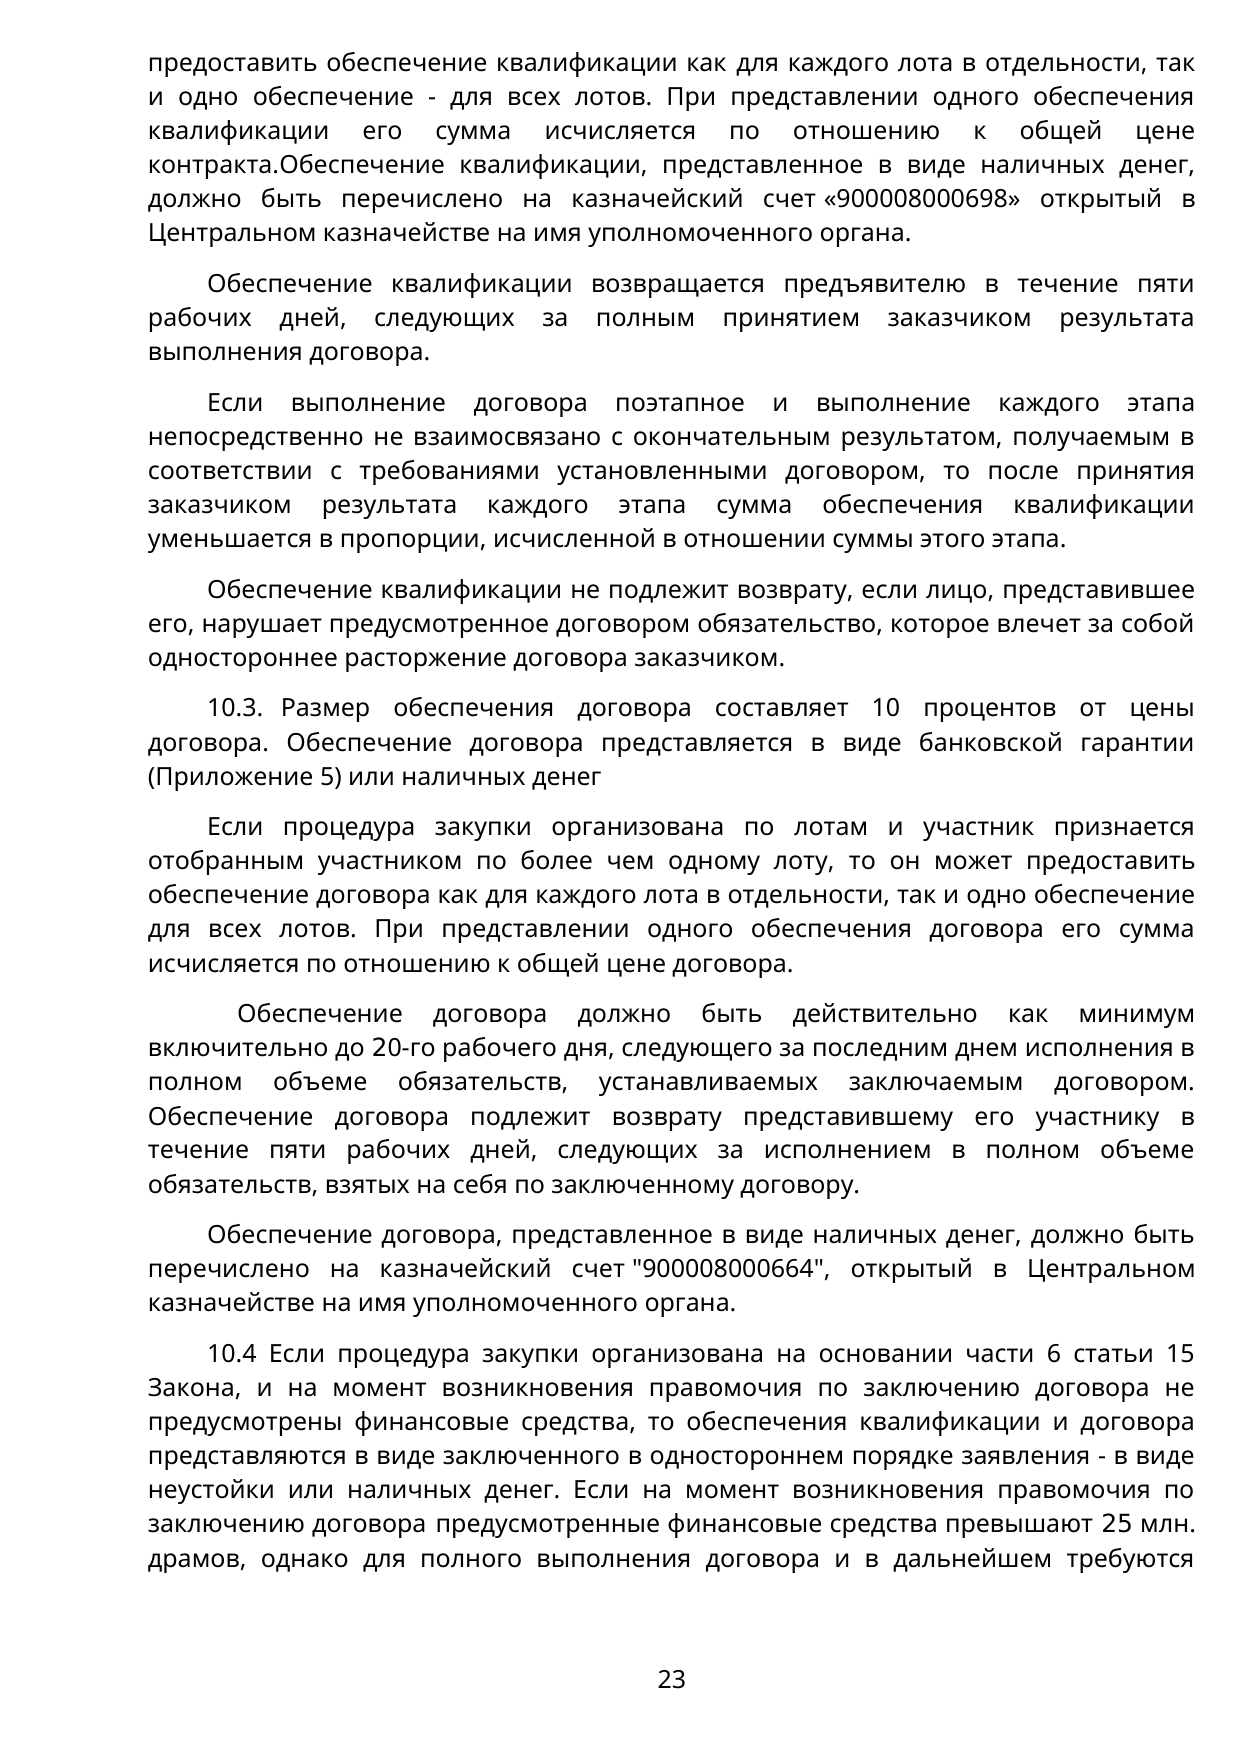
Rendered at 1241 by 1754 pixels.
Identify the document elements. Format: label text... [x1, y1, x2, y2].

text Обеспечение договора, представленное в виде наличных денег, должно быть перечислено на казначейский счет "900008000664", открытый в Центральном казначействе на имя уполномоченного органа. [148, 1217, 1196, 1319]
text 10.3. Размер обеспечения договора составляет 10 процентов от цены договора. Обеспечение договора представляется в виде банковской гарантии (Приложение 5) или наличных денег [148, 690, 1196, 792]
text Обеспечение квалификации не подлежит возврату, если лицо, представившее его, нарушает предусмотренное договором обязательство, которое влечет за собой одностороннее расторжение договора заказчиком. [148, 571, 1196, 673]
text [148, 1336, 1196, 1574]
text Если выполнение договора поэтапное и выполнение каждого этапа непосредственно не взаимосвязано с окончательным результатом, получаемым в соответствии с требованиями установленными договором, то после принятия заказчиком результата каждого этапа сумма обеспечения квалификации уменьшается в пропорции, исчисленной в отношении суммы этого этапа. [148, 384, 1196, 554]
text Обеспечение квалификации возвращается предъявителю в течение пяти рабочих дней, следующих за полным принятием заказчиком результата выполнения договора. [148, 265, 1196, 368]
text Обеспечение договора должно быть действительно как минимум включительно до 20-го рабочего дня, следующего за последним днем исполнения в полном объеме обязательств, устанавливаемых заключаемым договором. Обеспечение договора подлежит возврату представившему его участнику в течение пяти рабочих дней, следующих за исполнением в полном объеме обязательств, взятых на себя по заключенному договору. [148, 996, 1196, 1200]
text Если процедура закупки организована по лотам и участник признается отобранным участником по более чем одному лоту, то он может предоставить обеспечение договора как для каждого лота в отдельности, так и одно обеспечение для всех лотов. При представлении одного обеспечения договора его сумма исчисляется по отношению к общей цене договора. [148, 809, 1196, 979]
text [148, 44, 1196, 249]
